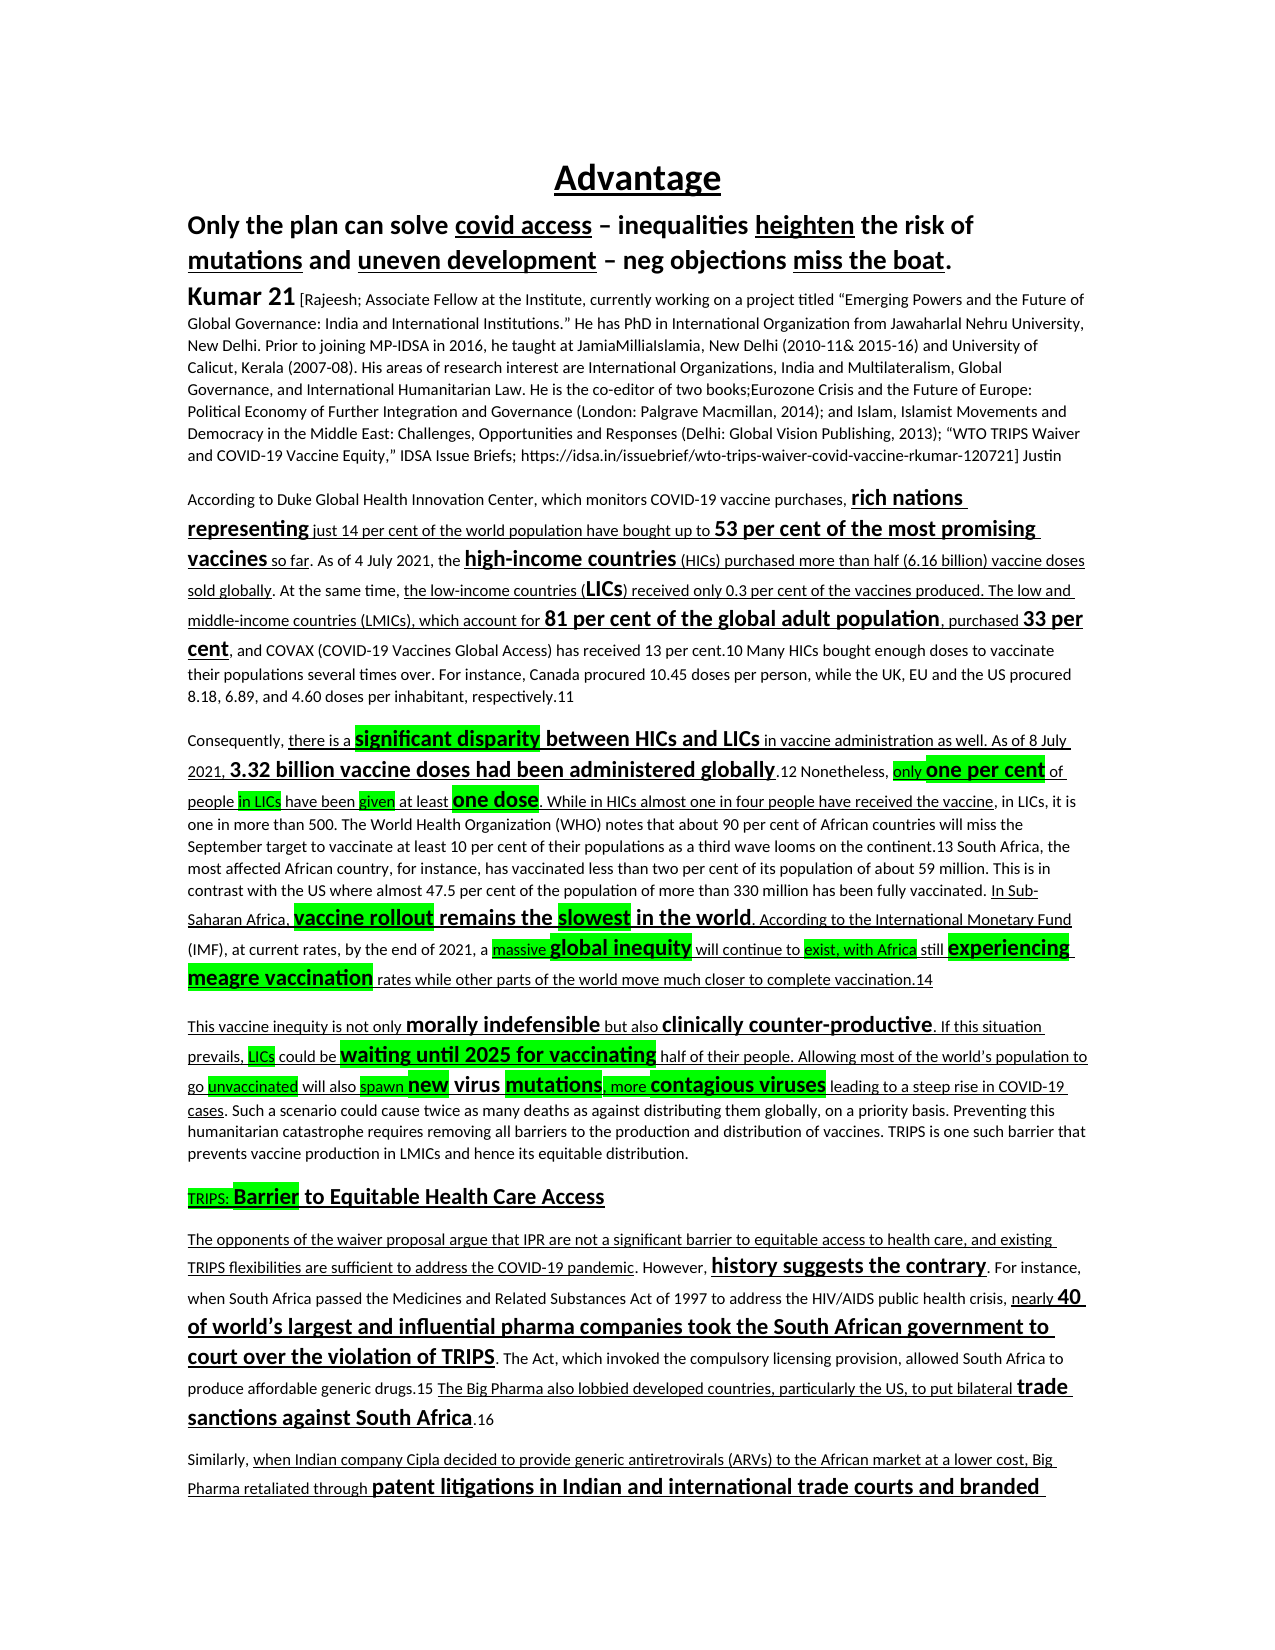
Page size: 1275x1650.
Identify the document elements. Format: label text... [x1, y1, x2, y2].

text TRIPS: Barrier to Equitable Health Care Access [299, 1182, 1087, 1210]
text According to Duke Global Health Innovation Center, which monitors COVID-19 vaccine purchases, rich nations representing just 14 per cent of the world population have bought up to 53 per cent of the most promising vaccines so far. As of 4 July 2021, the high-income countries (HICs) purchased more than half (6.16 billion) vaccine doses sold globally. At the same time, the low-income countries (LICs) received only 0.3 per cent of the vaccines produced. The low and middle-income countries (LMICs), which account for 81 per cent of the global adult population, purchased 33 per cent, and COVAX (COVID-19 Vaccines Global Access) has received 13 per cent.10 Many HICs bought enough doses to vaccinate their populations several times over. For instance, Canada procured 10.45 doses per person, while the UK, EU and the US procured 8.18, 6.89, and 4.60 doses per inhabitant, respectively.11 [187, 483, 1087, 706]
text This vaccine inequity is not only morally indefensible but also clinically counter-productive. If this situation prevails, LICs could be waiting until 2025 for vaccinating half of their people. Allowing most of the world’s population to go unvaccinated will also spawn new virus mutations, more contagious viruses leading to a steep rise in COVID-19 cases. Such a scenario could cause twice as many deaths as against distributing them globally, on a priority basis. Preventing this humanitarian catastrophe requires removing all barriers to the production and distribution of vaccines. TRIPS is one such barrier that prevents vaccine production in LMICs and hence its equitable distribution. [187, 1065, 1087, 1164]
text This vaccine inequity is not only morally indefensible but also clinically counter-productive. If this situation prevails, LICs could be waiting until 2025 for vaccinating half of their people. Allowing most of the world’s population to go unvaccinated will also spawn new virus mutations, more contagious viruses leading to a steep rise in COVID-19 cases. Such a scenario could cause twice as many deaths as against distributing them globally, on a priority basis. Preventing this humanitarian catastrophe requires removing all barriers to the production and distribution of vaccines. TRIPS is one such barrier that prevents vaccine production in LMICs and hence its equitable distribution. [187, 1010, 1087, 1064]
subtitle Only the plan can solve covid access – inequalities heighten the risk of mutations and uneven development – neg objections miss the boat. [187, 208, 1087, 276]
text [187, 1449, 1087, 1500]
text Consequently, there is a significant disparity between HICs and LICs in vaccine administration as well. As of 8 July 2021, 3.32 billion vaccine doses had been administered globally.12 Nonetheless, only one per cent of people in LICs have been given at least one dose. While in HICs almost one in four people have received the vaccine, in LICs, it is one in more than 500. The World Health Organization (WHO) notes that about 90 per cent of African countries will miss the September target to vaccinate at least 10 per cent of their populations as a third wave looms on the continent.13 South Africa, the most affected African country, for instance, has vaccinated less than two per cent of its population of about 59 million. This is in contrast with the US where almost 47.5 per cent of the population of more than 330 million has been fully vaccinated. In Sub-Saharan Africa, vaccine rollout remains the slowest in the world. According to the International Monetary Fund (IMF), at current rates, by the end of 2021, a massive global inequity will continue to exist, with Africa still experiencing meagre vaccination rates while other parts of the world move much closer to complete vaccination.14 [187, 724, 1087, 991]
subtitle Advantage [187, 154, 1087, 200]
text Kumar 21 [Rajeesh; Associate Fellow at the Institute, currently working on a project titled “Emerging Powers and the Future of Global Governance: India and International Institutions.” He has PhD in International Organization from Jawaharlal Nehru University, New Delhi. Prior to joining MP-IDSA in 2016, he taught at JamiaMilliaIslamia, New Delhi (2010-11& 2015-16) and University of Calicut, Kerala (2007-08). His areas of research interest are International Organizations, India and Multilateralism, Global Governance, and International Humanitarian Law. He is the co-editor of two books;Eurozone Crisis and the Future of Europe: Political Economy of Further Integration and Governance (London: Palgrave Macmillan, 2014); and Islam, Islamist Movements and Democracy in the Middle East: Challenges, Opportunities and Responses (Delhi: Global Vision Publishing, 2013); “WTO TRIPS Waiver and COVID-19 Vaccine Equity,” IDSA Issue Briefs; https://idsa.in/issuebrief/wto-trips-waiver-covid-vaccine-rkumar-120721] Justin [187, 279, 1087, 465]
text The opponents of the waiver proposal argue that IPR are not a significant barrier to equitable access to health care, and existing TRIPS flexibilities are sufficient to address the COVID-19 pandemic. However, history suggests the contrary. For instance, when South Africa passed the Medicines and Related Substances Act of 1997 to address the HIV/AIDS public health crisis, nearly 40 of world’s largest and influential pharma companies took the South African government to court over the violation of TRIPS. The Act, which invoked the compulsory licensing provision, allowed South Africa to produce affordable generic drugs.15 The Big Pharma also lobbied developed countries, particularly the US, to put bilateral trade sanctions against South Africa.16 [187, 1229, 1087, 1431]
